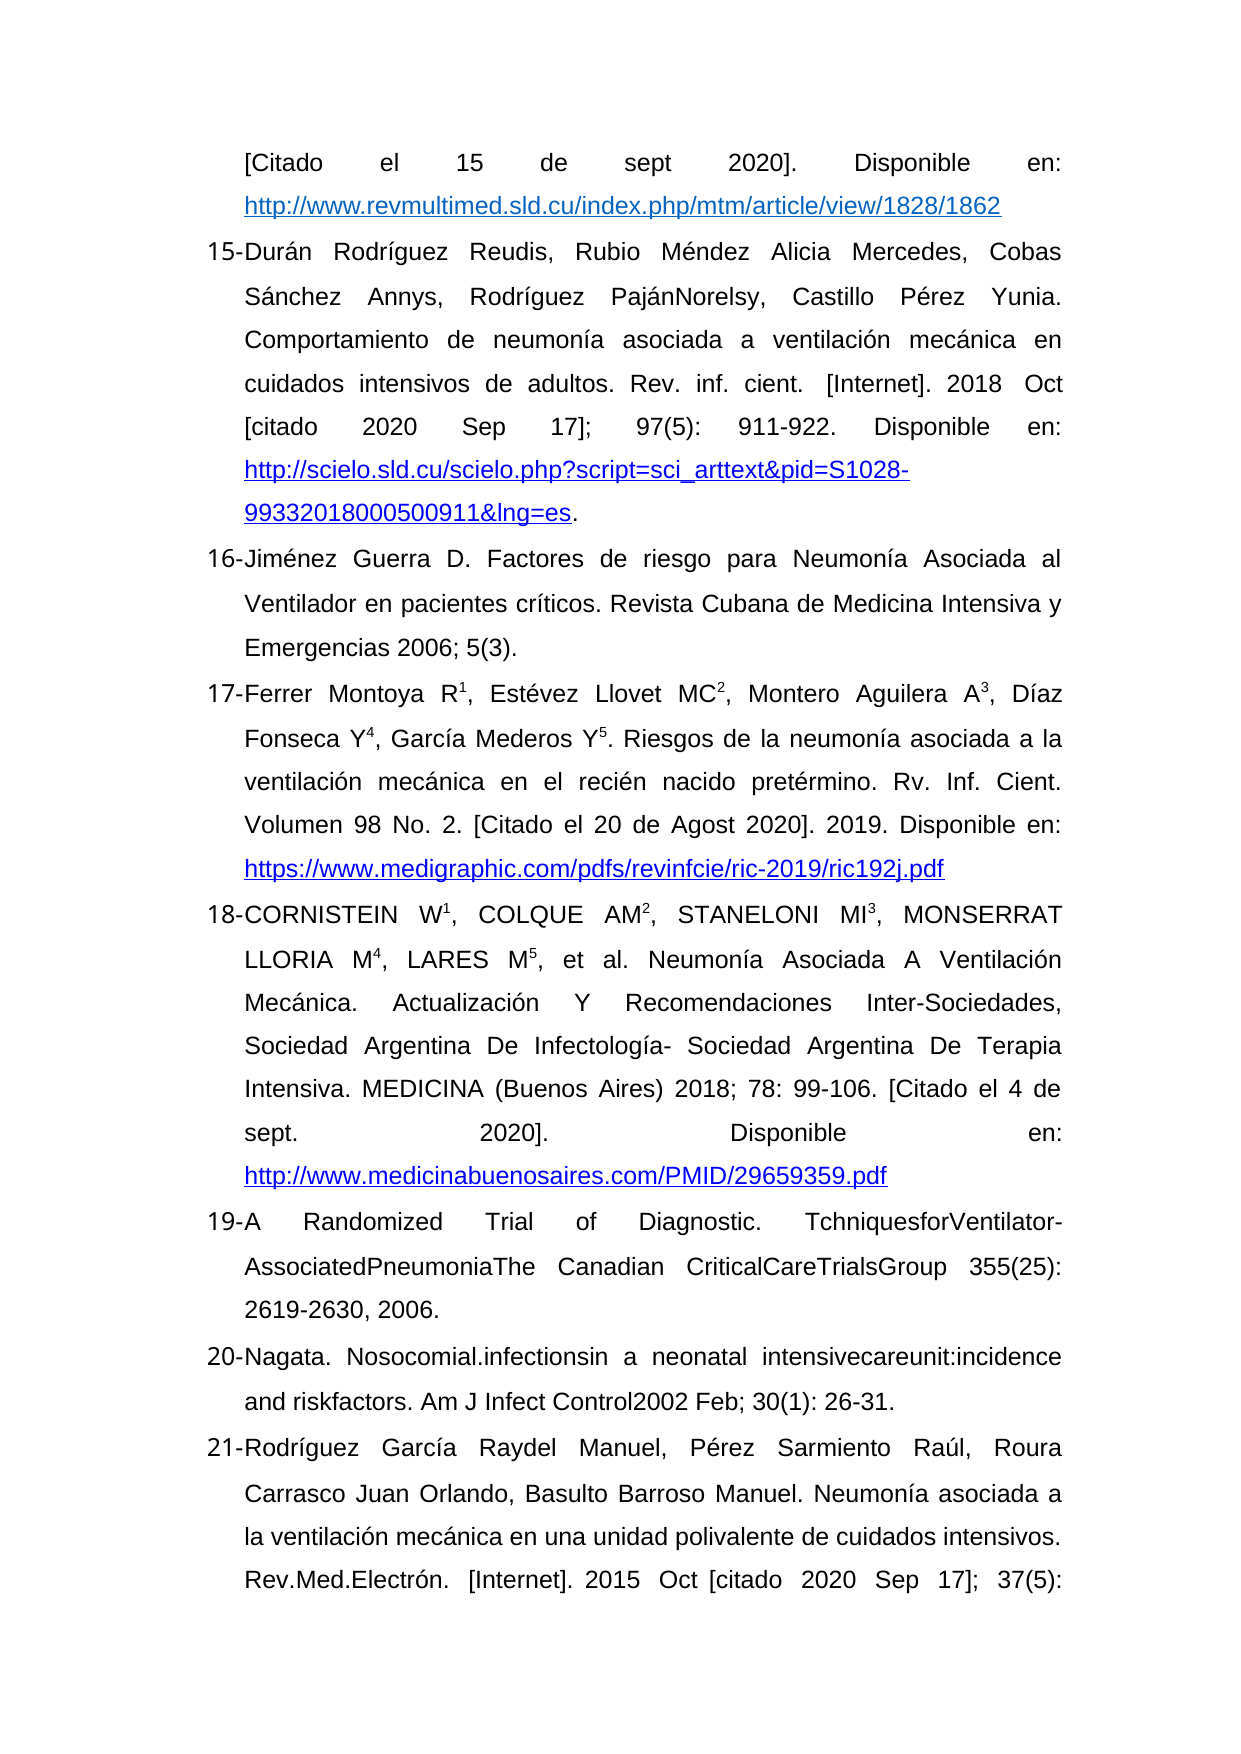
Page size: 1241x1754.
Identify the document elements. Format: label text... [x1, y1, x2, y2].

list Nagata. Nosocomial.infectionsin a neonatal intensivecareunit:incidence and riskfactors. Am J Infect Control2002 Feb; 30(1): 26-31. [207, 1338, 1063, 1416]
list Ferrer Montoya R1, Estévez Llovet MC2, Montero Aguilera A3, Díaz Fonseca Y4, García Mederos Y5. Riesgos de la neumonía asociada a la ventilación mecánica en el recién nacido pretérmino. Rv. Inf. Cient. Volumen 98 No. 2. [Citado el 20 de Agost 2020]. 2019. Disponible en: https://www.medigraphic.com/pdfs/revinfcie/ric-2019/ric192j.pdf [207, 676, 1063, 882]
list A Randomized Trial of Diagnostic. TchniquesforVentilator-AssociatedPneumoniaThe Canadian CriticalCareTrialsGroup 355(25): 2619-2630, 2006. [207, 1204, 1063, 1324]
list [207, 1430, 1063, 1593]
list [207, 148, 1063, 219]
list CORNISTEIN W1, COLQUE AM2, STANELONI MI3, MONSERRAT LLORIA M4, LARES M5, et al. Neumonía Asociada A Ventilación Mecánica. Actualización Y Recomendaciones Inter-Sociedades, Sociedad Argentina De Infectología- Sociedad Argentina De Terapia Intensiva. MEDICINA (Buenos Aires) 2018; 78: 99-106. [Citado el 4 de sept. 2020]. Disponible en: http://www.medicinabuenosaires.com/PMID/29659359.pdf [207, 897, 1063, 1189]
list Jiménez Guerra D. Factores de riesgo para Neumonía Asociada al Ventilador en pacientes críticos. Revista Cubana de Medicina Intensiva y Emergencias 2006; 5(3). [207, 541, 1063, 661]
list Durán Rodríguez Reudis, Rubio Méndez Alicia Mercedes, Cobas Sánchez Annys, Rodríguez PajánNorelsy, Castillo Pérez Yunia. Comportamiento de neumonía asociada a ventilación mecánica en cuidados intensivos de adultos. Rev. inf. cient. [Internet]. 2018 Oct [citado 2020 Sep 17]; 97(5): 911-922. Disponible en: http://scielo.sld.cu/scielo.php?script=sci_arttext&pid=S1028-99332018000500911&lng=es. [207, 234, 1063, 527]
